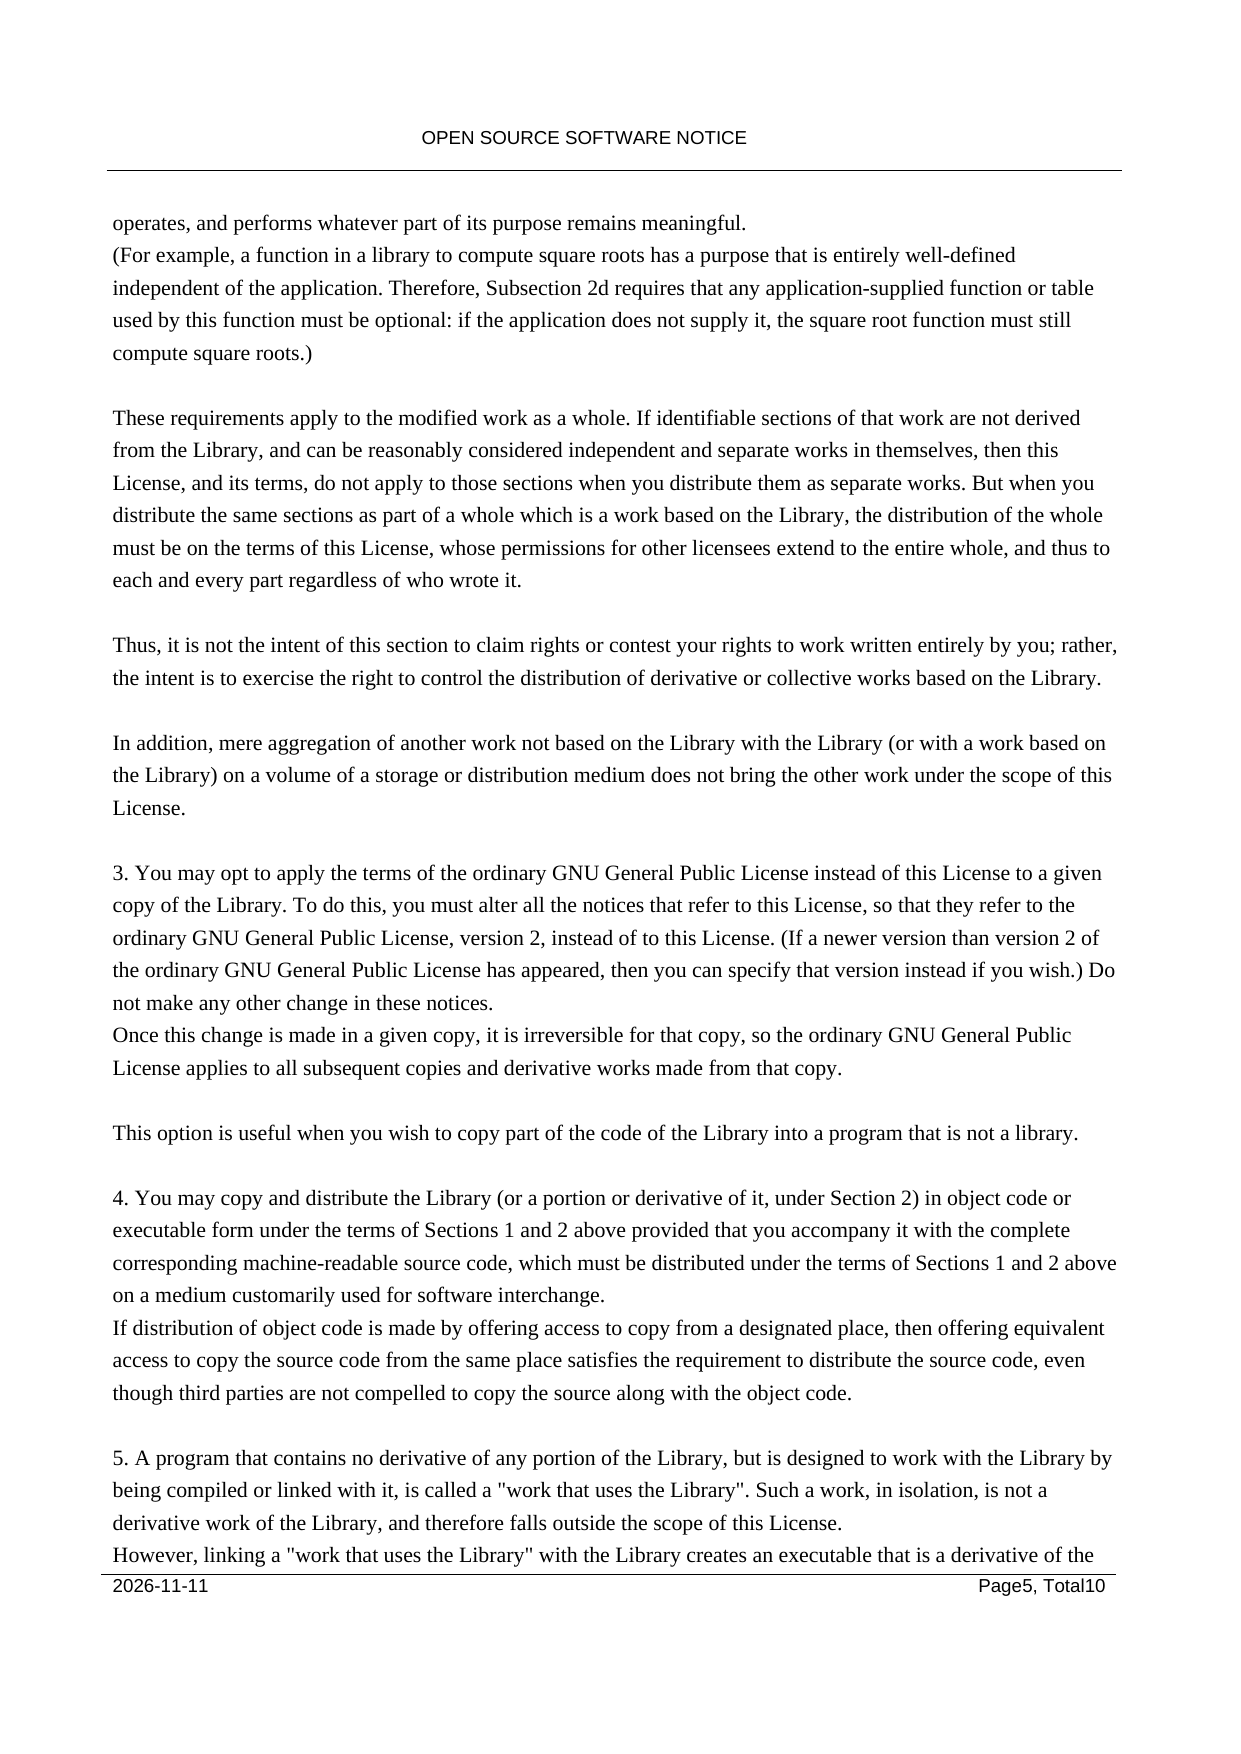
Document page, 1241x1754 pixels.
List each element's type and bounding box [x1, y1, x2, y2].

text [112, 206, 1128, 1571]
